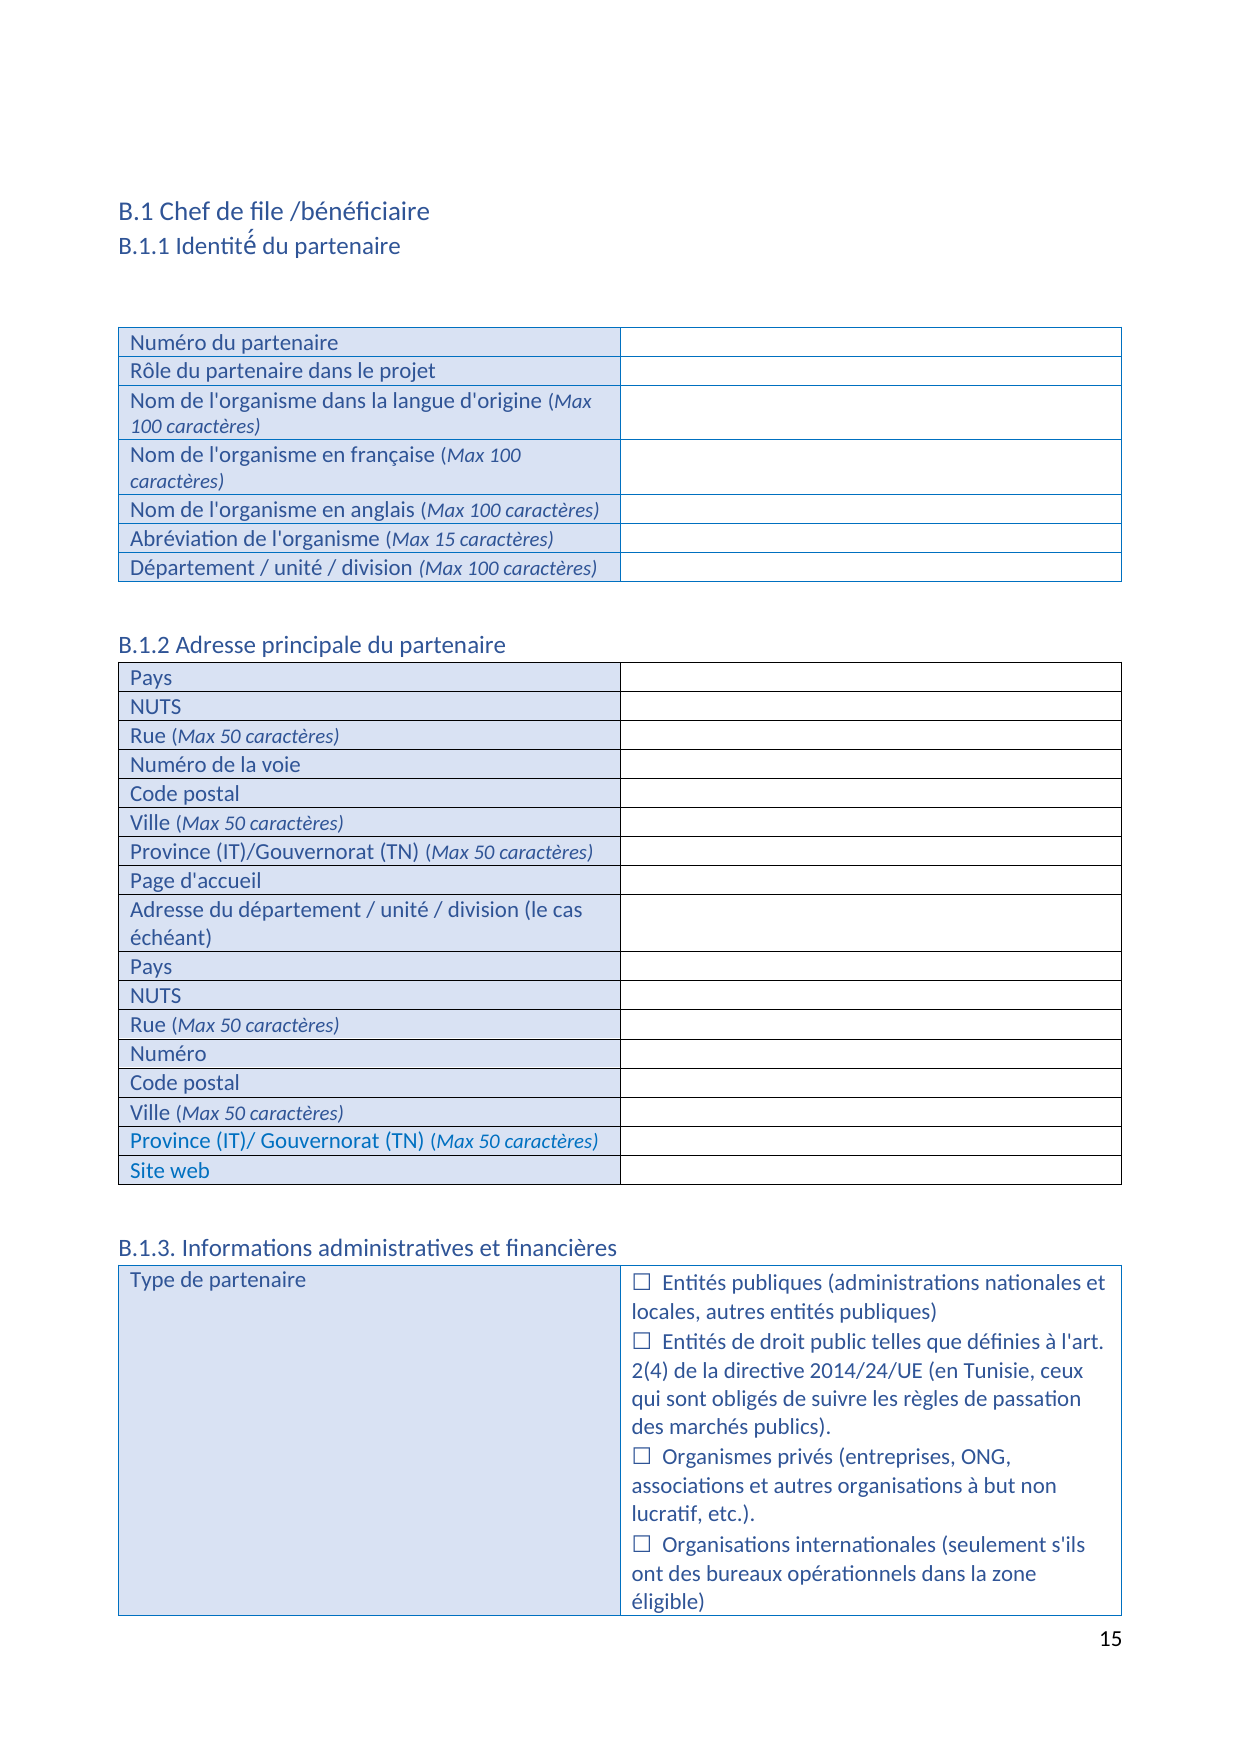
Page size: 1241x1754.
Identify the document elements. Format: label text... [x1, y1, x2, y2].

table_cell [621, 553, 1121, 581]
table_cell [621, 1010, 1121, 1038]
subtitle B.1.2 Adresse principale du partenaire [118, 629, 1122, 659]
text B.1.1 Identité́ du partenaire [118, 230, 1122, 261]
table_cell [621, 808, 1121, 836]
table_cell Ville (Max 50 caractères) [119, 808, 620, 836]
table_cell Pays [119, 952, 620, 980]
table_cell Site web [119, 1156, 620, 1184]
subtitle B.1 Chef de file /bénéficiaire [118, 194, 1122, 227]
table_cell [621, 779, 1121, 807]
table_cell [621, 1069, 1121, 1097]
table_header [621, 328, 1121, 356]
table_cell Nom de l'organisme dans la langue d'origine (Max 100 caractères) [119, 386, 620, 439]
table_cell Département / unité / division (Max 100 caractères) [119, 553, 620, 581]
table_cell [621, 1040, 1121, 1067]
table_cell Province (IT)/Gouvernorat (TN) (Max 50 caractères) [119, 837, 620, 865]
table_cell [621, 692, 1121, 720]
table_cell Rue (Max 50 caractères) [119, 721, 620, 749]
table_cell [621, 721, 1121, 749]
table_cell NUTS [119, 981, 620, 1009]
table_cell Code postal [119, 1069, 620, 1097]
table_cell [621, 1127, 1121, 1155]
table_cell [621, 440, 1121, 494]
table_cell NUTS [119, 692, 620, 720]
table_cell Numéro [119, 1040, 620, 1067]
table_cell Numéro de la voie [119, 750, 620, 778]
table_cell [621, 837, 1121, 865]
table_cell [621, 981, 1121, 1009]
table_header Type de partenaire [119, 1266, 620, 1615]
table_cell Rôle du partenaire dans le projet [119, 357, 620, 385]
table_cell [621, 1098, 1121, 1126]
table_cell Abréviation de l'organisme (Max 15 caractères) [119, 524, 620, 552]
table_cell Nom de l'organisme en anglais (Max 100 caractères) [119, 495, 620, 523]
table_header [621, 663, 1121, 691]
table_cell [621, 524, 1121, 552]
subtitle B.1.3. Informations administratives et financières [118, 1232, 1122, 1262]
table_cell Province (IT)/ Gouvernorat (TN) (Max 50 caractères) [119, 1127, 620, 1155]
table_cell [621, 895, 1121, 951]
table_cell [621, 357, 1121, 385]
table_cell [621, 952, 1121, 980]
table_header Numéro du partenaire [119, 328, 620, 356]
table_cell [621, 750, 1121, 778]
table_cell [621, 495, 1121, 523]
table_cell Nom de l'organisme en française (Max 100 caractères) [119, 440, 620, 494]
table_cell Rue (Max 50 caractères) [119, 1010, 620, 1038]
table_cell Adresse du département / unité / division (le cas échéant) [119, 895, 620, 951]
table_header Pays [119, 663, 620, 691]
table_cell Page d'accueil [119, 866, 620, 894]
table_cell Code postal [119, 779, 620, 807]
table_cell [621, 386, 1121, 439]
table_cell Ville (Max 50 caractères) [119, 1098, 620, 1126]
table_cell [621, 1156, 1121, 1184]
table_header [621, 1266, 1121, 1615]
table_cell [621, 866, 1121, 894]
